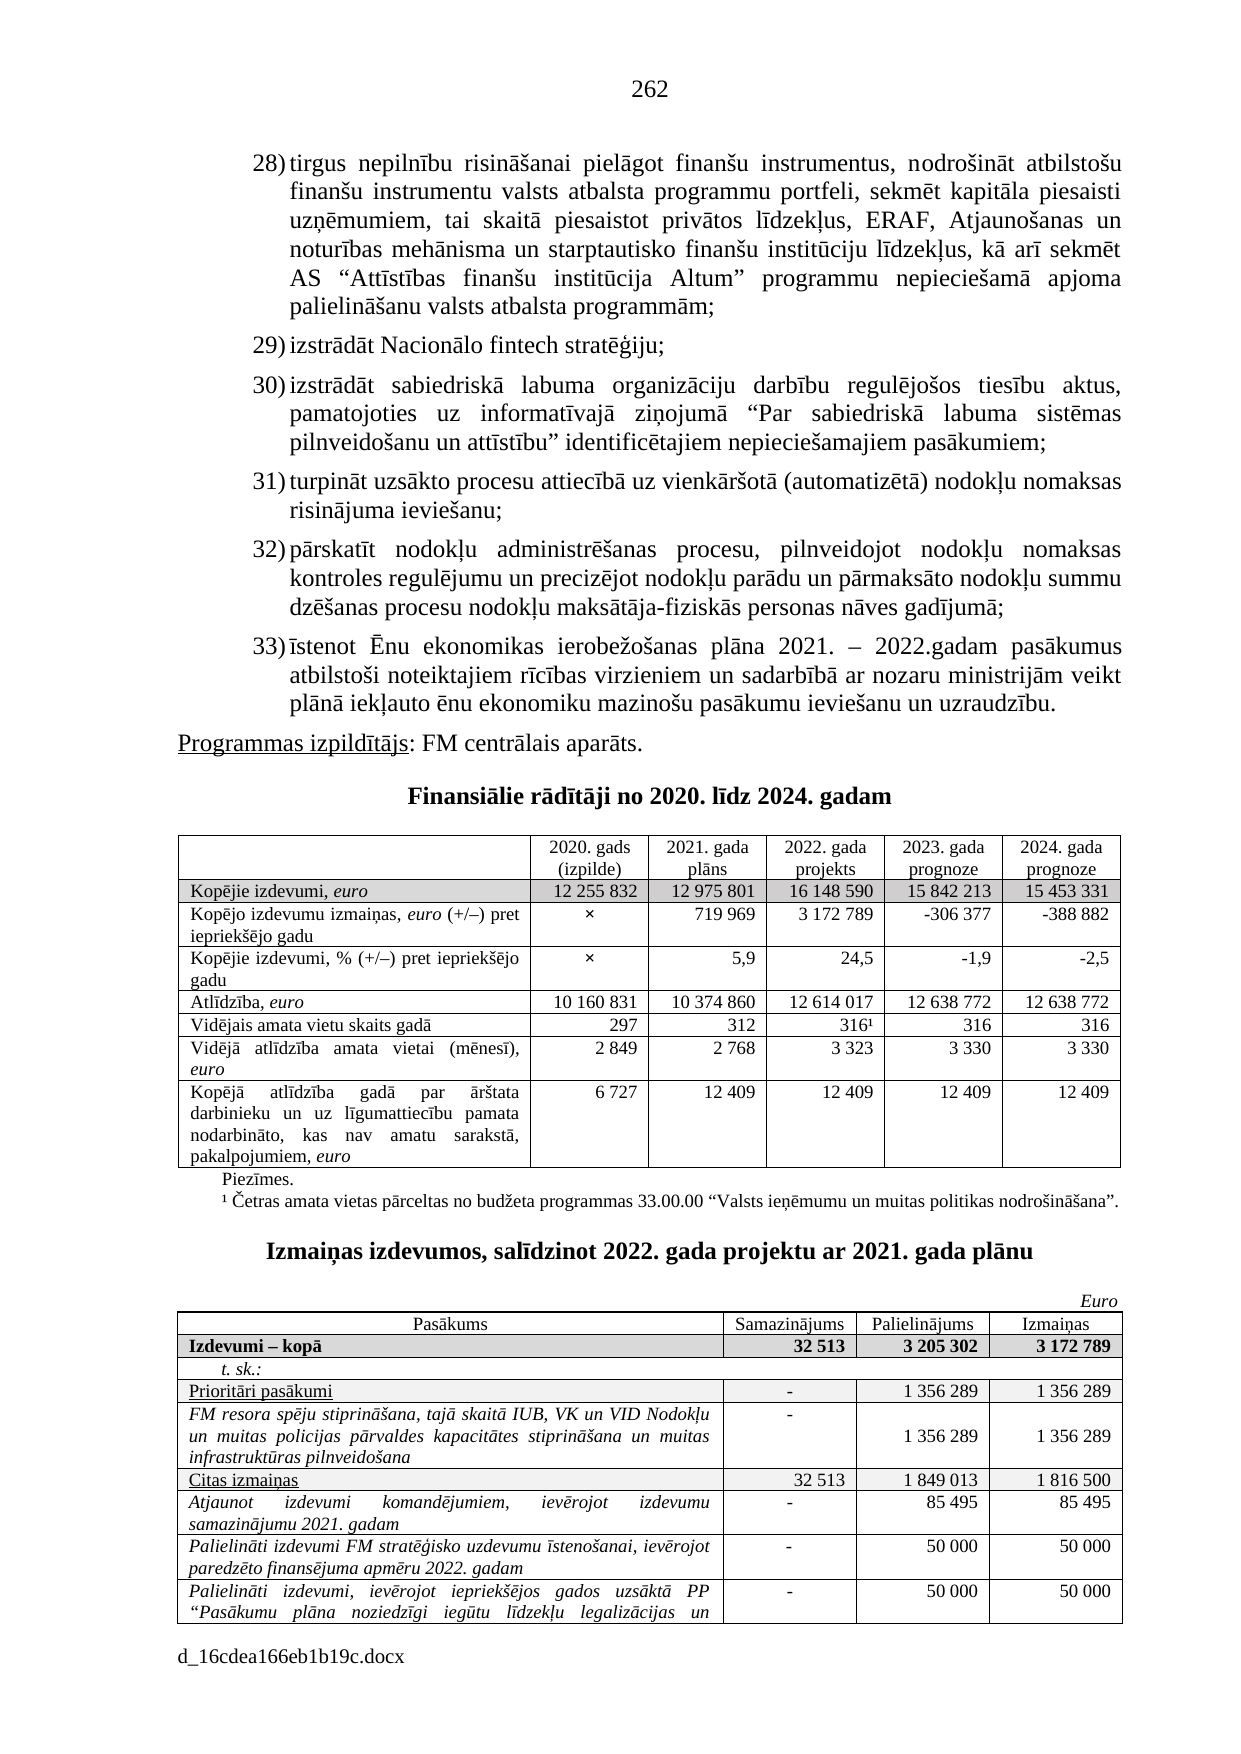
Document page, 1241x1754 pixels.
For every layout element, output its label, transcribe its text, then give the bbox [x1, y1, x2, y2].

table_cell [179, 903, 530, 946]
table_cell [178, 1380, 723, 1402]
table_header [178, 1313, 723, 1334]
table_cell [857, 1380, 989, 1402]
list turpināt uzsākto procesu attiecībā uz vienkāršotā (automatizētā) nodokļu nomaksas risinājuma ieviešanu; [252, 466, 1122, 524]
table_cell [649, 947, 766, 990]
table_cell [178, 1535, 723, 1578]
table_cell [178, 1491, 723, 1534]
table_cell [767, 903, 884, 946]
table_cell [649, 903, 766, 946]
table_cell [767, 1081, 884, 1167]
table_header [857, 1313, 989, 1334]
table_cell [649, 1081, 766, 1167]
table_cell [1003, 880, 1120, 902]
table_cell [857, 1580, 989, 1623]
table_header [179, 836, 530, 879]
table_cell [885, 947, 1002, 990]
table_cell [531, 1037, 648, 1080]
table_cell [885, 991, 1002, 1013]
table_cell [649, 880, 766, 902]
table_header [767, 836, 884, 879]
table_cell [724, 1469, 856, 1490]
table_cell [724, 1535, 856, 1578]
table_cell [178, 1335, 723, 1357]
text Programmas izpildītājs: FM centrālais aparāts. [177, 728, 1122, 756]
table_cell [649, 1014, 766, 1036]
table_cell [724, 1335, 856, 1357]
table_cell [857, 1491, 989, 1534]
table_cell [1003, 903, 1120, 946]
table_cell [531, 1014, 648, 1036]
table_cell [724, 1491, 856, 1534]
list īstenot Ēnu ekonomikas ierobežošanas plāna 2021. – 2022.gadam pasākumus atbilstoši noteiktajiem rīcības virzieniem un sadarbībā ar nozaru ministrijām veikt plānā iekļauto ēnu ekonomiku mazinošu pasākumu ieviešanu un uzraudzību. [252, 631, 1122, 717]
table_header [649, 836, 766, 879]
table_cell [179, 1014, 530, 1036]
list pārskatīt nodokļu administrēšanas procesu, pilnveidojot nodokļu nomaksas kontroles regulējumu un precizējot nodokļu parādu un pārmaksāto nodokļu summu dzēšanas procesu nodokļu maksātāja-fiziskās personas nāves gadījumā; [252, 534, 1122, 621]
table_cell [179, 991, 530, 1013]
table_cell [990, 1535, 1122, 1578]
text Finansiālie rādītāji no 2020. līdz 2024. gadam [177, 781, 1122, 810]
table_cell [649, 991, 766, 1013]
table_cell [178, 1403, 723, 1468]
text Euro [1002, 1290, 1122, 1311]
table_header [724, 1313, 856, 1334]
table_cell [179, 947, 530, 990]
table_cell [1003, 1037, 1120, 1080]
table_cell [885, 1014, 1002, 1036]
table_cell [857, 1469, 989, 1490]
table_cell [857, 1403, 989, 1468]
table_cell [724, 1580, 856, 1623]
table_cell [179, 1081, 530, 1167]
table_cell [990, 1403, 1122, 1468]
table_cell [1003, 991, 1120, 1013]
text ¹ Četras amata vietas pārceltas no budžeta programmas 33.00.00 “Valsts ieņēmumu un muitas politikas nodrošināšana”. [177, 1189, 1122, 1211]
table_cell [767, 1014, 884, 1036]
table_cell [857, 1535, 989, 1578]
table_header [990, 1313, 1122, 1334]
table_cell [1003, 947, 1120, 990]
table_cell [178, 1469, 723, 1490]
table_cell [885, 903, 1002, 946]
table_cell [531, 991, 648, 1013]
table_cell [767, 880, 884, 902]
list izstrādāt sabiedriskā labuma organizāciju darbību regulējošos tiesību aktus, pamatojoties uz informatīvajā ziņojumā “Par sabiedriskā labuma sistēmas pilnveidošanu un attīstību” identificētajiem nepieciešamajiem pasākumiem; [252, 370, 1122, 456]
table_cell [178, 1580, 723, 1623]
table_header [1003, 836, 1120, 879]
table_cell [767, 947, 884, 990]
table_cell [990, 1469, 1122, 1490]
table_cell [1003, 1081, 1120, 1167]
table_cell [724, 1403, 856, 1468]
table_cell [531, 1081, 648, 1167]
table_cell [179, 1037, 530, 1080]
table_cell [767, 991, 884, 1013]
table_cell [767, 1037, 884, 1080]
list tirgus nepilnību risināšanai pielāgot finanšu instrumentus, nodrošināt atbilstošu finanšu instrumentu valsts atbalsta programmu portfeli, sekmēt kapitāla piesaisti uzņēmumiem, tai skaitā piesaistot privātos līdzekļus, ERAF, Atjaunošanas un noturības mehānisma un starptautisko finanšu institūciju līdzekļus, kā arī sekmēt AS “Attīstības finanšu institūcija Altum” programmu nepieciešamā apjoma palielināšanu valsts atbalsta programmām; [252, 148, 1122, 320]
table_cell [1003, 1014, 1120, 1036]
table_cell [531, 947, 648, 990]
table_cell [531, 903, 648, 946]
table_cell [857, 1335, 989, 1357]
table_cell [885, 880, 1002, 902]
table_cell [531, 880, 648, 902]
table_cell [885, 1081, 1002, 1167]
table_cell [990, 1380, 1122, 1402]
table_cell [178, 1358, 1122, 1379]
list izstrādāt Nacionālo fintech stratēģiju; [252, 331, 1122, 359]
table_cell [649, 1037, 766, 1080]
text Piezīmes. [177, 1168, 1122, 1189]
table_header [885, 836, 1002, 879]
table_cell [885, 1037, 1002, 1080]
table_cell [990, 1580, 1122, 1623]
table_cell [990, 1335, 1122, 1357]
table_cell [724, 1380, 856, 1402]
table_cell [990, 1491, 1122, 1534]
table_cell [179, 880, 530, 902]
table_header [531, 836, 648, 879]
text Izmaiņas izdevumos, salīdzinot 2022. gada projektu ar 2021. gada plānu [177, 1236, 1122, 1265]
